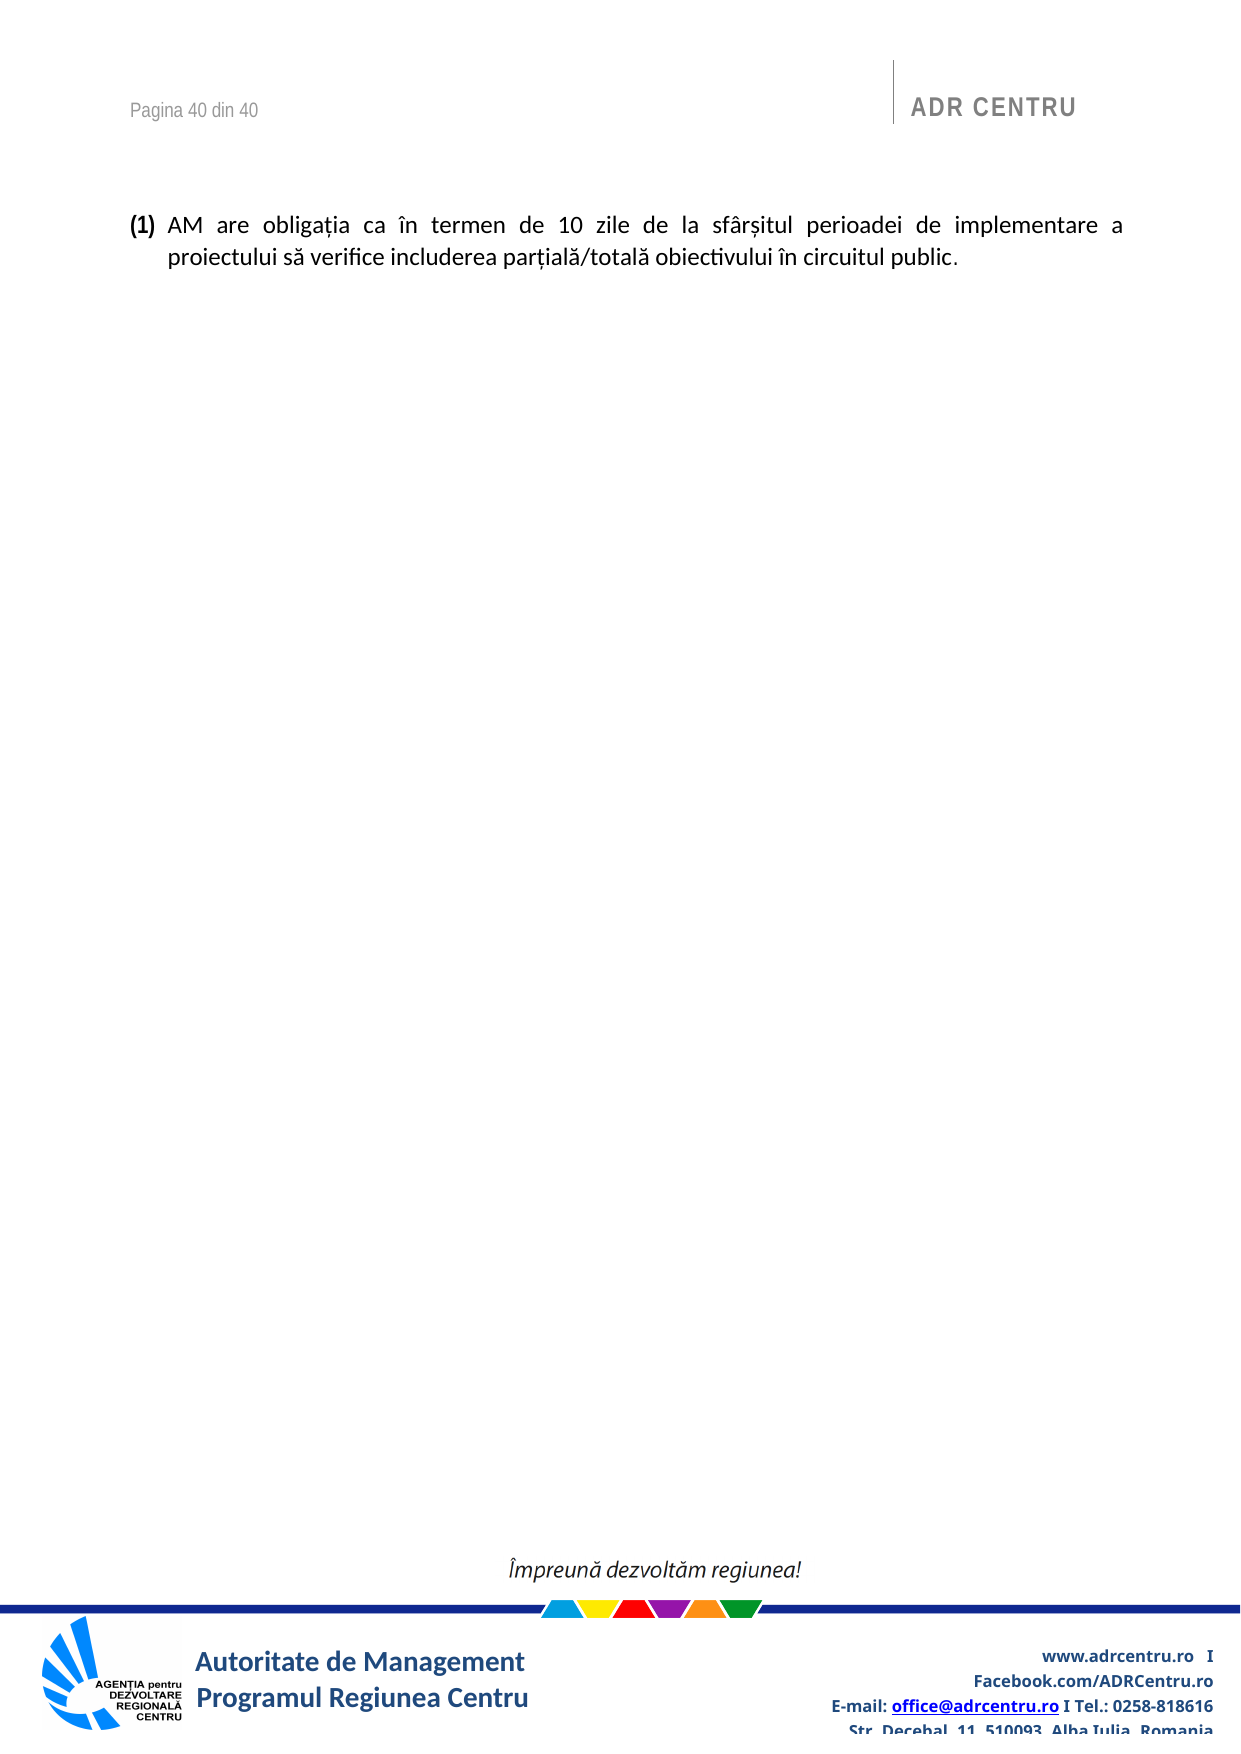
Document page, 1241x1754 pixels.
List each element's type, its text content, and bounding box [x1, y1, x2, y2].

picture [495, 1556, 814, 1583]
list AM are obligația ca în termen de 10 zile de la sfârșitul perioadei de implementare a proiectului să verifice includerea parțială/totală obiectivului în circuitul public. [130, 209, 1125, 272]
picture [574, 1600, 1241, 1618]
picture [0, 1600, 550, 1730]
